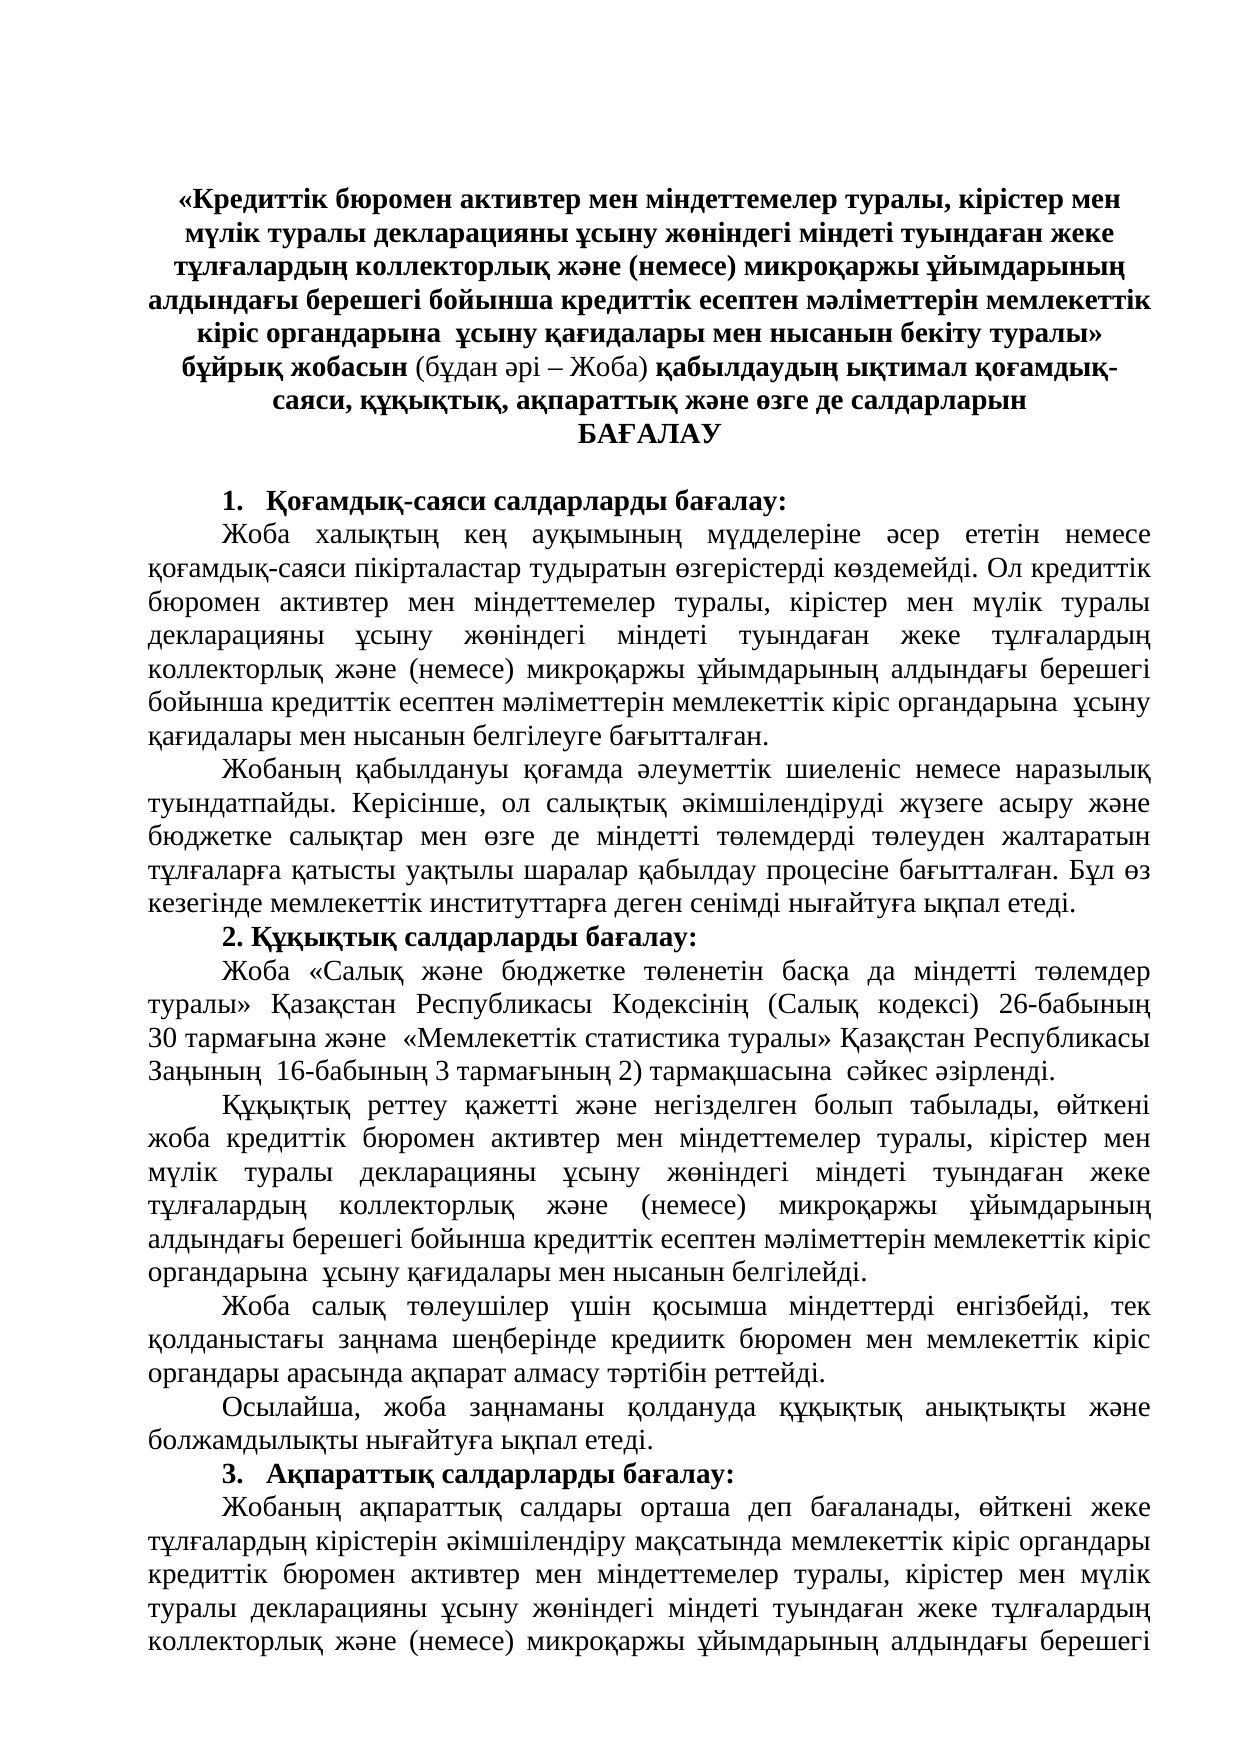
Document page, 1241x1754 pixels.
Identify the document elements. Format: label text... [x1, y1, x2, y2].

text Осылайша, жоба заңнаманы қолдануда құқықтық анықтықты және болжамдылықты нығайтуға ықпал етеді. [148, 1389, 1152, 1456]
text Жоба «Салық және бюджетке төленетін басқа да міндетті төлемдер туралы» Қазақстан Республикасы Кодексінің (Салық кодексі) 26-бабының 30 тармағына және «Мемлекеттік статистика туралы» Қазақстан Республикасы Заңының 16-бабының 3 тармағының 2) тармақшасына сәйкес әзірленді. [148, 953, 1152, 1087]
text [148, 1489, 1152, 1657]
text 3. Ақпараттық салдарларды бағалау: [148, 1456, 1152, 1489]
text 1. Қоғамдық-саяси салдарларды бағалау: [148, 483, 1152, 517]
text 2. Құқықтық салдарларды бағалау: [148, 919, 1152, 953]
text Жоба халықтың кең ауқымының мүдделеріне әсер ететін немесе қоғамдық-саяси пікірталастар тудыратын өзгерістерді көздемейді. Ол кредиттік бюромен активтер мен міндеттемелер туралы, кірістер мен мүлік туралы декларацияны ұсыну жөніндегі міндеті туындаған жеке тұлғалардың коллекторлық және (немесе) микроқаржы ұйымдарының алдындағы берешегі бойынша кредиттік есептен мәліметтерін мемлекеттік кіріс органдарына ұсыну қағидалары мен нысанын белгілеуге бағытталған. [148, 517, 1152, 751]
text «Кредиттік бюромен активтер мен міндеттемелер туралы, кірістер мен мүлік туралы декларацияны ұсыну жөніндегі міндеті туындаған жеке тұлғалардың коллекторлық және (немесе) микроқаржы ұйымдарының алдындағы берешегі бойынша кредиттік есептен мәліметтерін мемлекеттік кіріс органдарына ұсыну қағидалары мен нысанын бекіту туралы» [148, 181, 1152, 349]
text Жобаның қабылдануы қоғамда әлеуметтік шиеленіс немесе наразылық туындатпайды. Керісінше, ол салықтық әкімшілендіруді жүзеге асыру және бюджетке салықтар мен өзге де міндетті төлемдерді төлеуден жалтаратын тұлғаларға қатысты уақтылы шаралар қабылдау процесіне бағытталған. Бұл өз кезегінде мемлекеттік институттарға деген сенімді нығайтуға ықпал етеді. [148, 751, 1152, 919]
text Құқықтық реттеу қажетті және негізделген болып табылады, өйткені жоба кредиттік бюромен активтер мен міндеттемелер туралы, кірістер мен мүлік туралы декларацияны ұсыну жөніндегі міндеті туындаған жеке тұлғалардың коллекторлық және (немесе) микроқаржы ұйымдарының алдындағы берешегі бойынша кредиттік есептен мәліметтерін мемлекеттік кіріс органдарына ұсыну қағидалары мен нысанын белгілейді. [148, 1087, 1152, 1288]
text бұйрық жобасын (бұдан әрі – Жоба) қабылдаудың ықтимал қоғамдық-саяси, құқықтық, ақпараттық және өзге де салдарларын [148, 349, 1152, 416]
text БАҒАЛАУ [148, 416, 1152, 449]
text Жоба салық төлеушілер үшін қосымша міндеттерді енгізбейді, тек қолданыстағы заңнама шеңберінде кредиитк бюромен мен мемлекеттік кіріс органдары арасында ақпарат алмасу тәртібін реттейді. [148, 1288, 1152, 1389]
